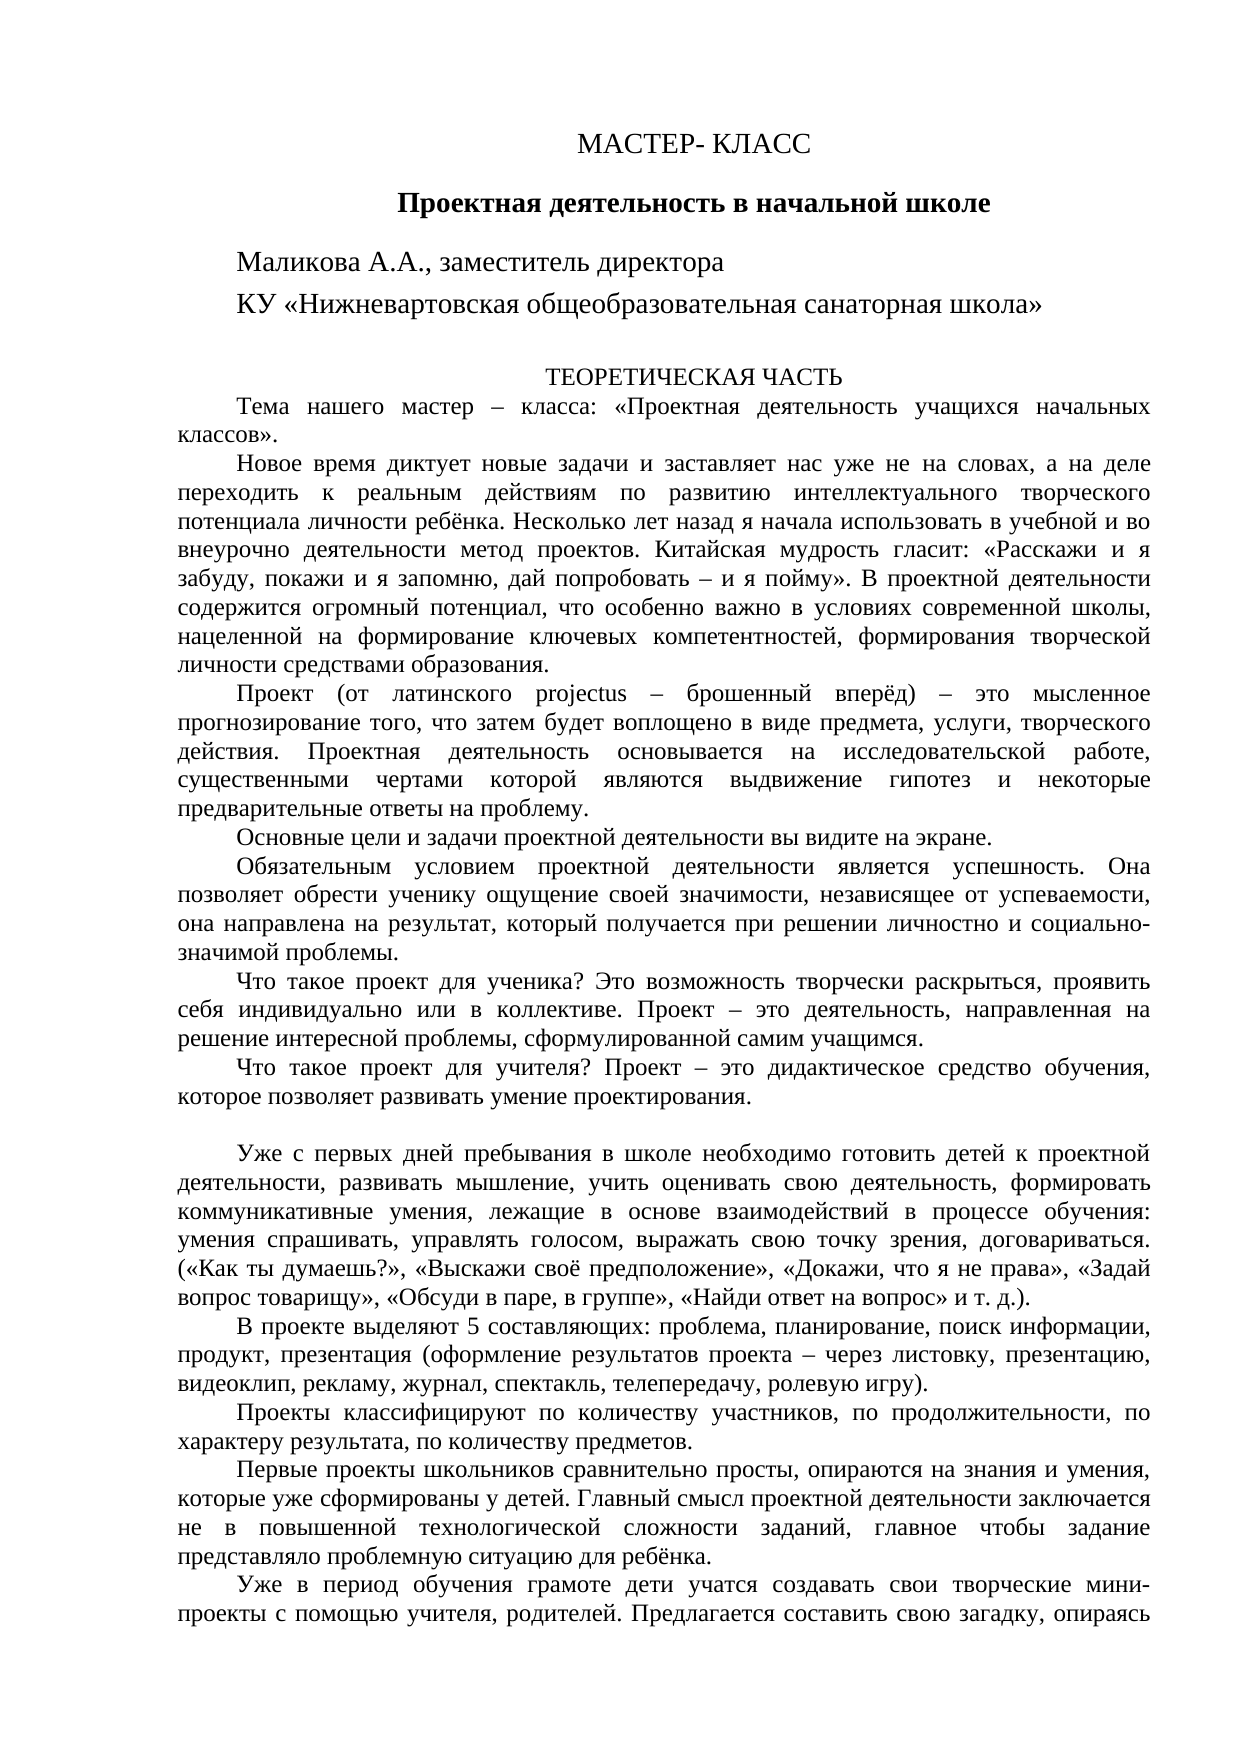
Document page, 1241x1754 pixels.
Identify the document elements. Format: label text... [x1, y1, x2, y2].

text КУ «Нижневартовская общеобразовательная санаторная школа» [177, 286, 1152, 320]
text Основные цели и задачи проектной деятельности вы видите на экране. [177, 822, 1152, 851]
text Маликова А.А., заместитель директора [177, 244, 1152, 278]
text Проект (от латинского projectus – брошенный вперёд) – это мысленное прогнозирование того, что затем будет воплощено в виде предмета, услуги, творческого действия. Проектная деятельность основывается на исследовательской работе, существенными чертами которой являются выдвижение гипотез и некоторые предварительные ответы на проблему. [177, 678, 1152, 822]
text Новое время диктует новые задачи и заставляет нас уже не на словах, а на деле переходить к реальным действиям по развитию интеллектуального творческого потенциала личности ребёнка. Несколько лет назад я начала использовать в учебной и во внеурочно деятельности метод проектов. Китайская мудрость гласит: «Расскажи и я забуду, покажи и я запомню, дай попробовать – и я пойму». В проектной деятельности содержится огромный потенциал, что особенно важно в условиях современной школы, нацеленной на формирование ключевых компетентностей, формирования творческой личности средствами образования. [177, 448, 1152, 678]
text Проекты классифицируют по количеству участников, по продолжительности, по характеру результата, по количеству предметов. [177, 1397, 1152, 1454]
text Проектная деятельность в начальной школе [177, 186, 1152, 219]
text МАСТЕР- КЛАСС [177, 127, 1152, 160]
text Тема нашего мастер – класса: «Проектная деятельность учащихся начальных классов». [177, 391, 1152, 448]
text В проекте выделяют 5 составляющих: проблема, планирование, поиск информации, продукт, презентация (оформление результатов проекта – через листовку, презентацию, видеоклип, рекламу, журнал, спектакль, телепередачу, ролевую игру). [177, 1311, 1152, 1397]
text Обязательным условием проектной деятельности является успешность. Она позволяет обрести ученику ощущение своей значимости, независящее от успеваемости, она направлена на результат, который получается при решении личностно и социально-значимой проблемы. [177, 851, 1152, 966]
text Первые проекты школьников сравнительно просты, опираются на знания и умения, которые уже сформированы у детей. Главный смысл проектной деятельности заключается не в повышенной технологической сложности заданий, главное чтобы задание представляло проблемную ситуацию для ребёнка. [177, 1454, 1152, 1569]
text Что такое проект для ученика? Это возможность творчески раскрыться, проявить себя индивидуально или в коллективе. Проект – это деятельность, направленная на решение интересной проблемы, сформулированной самим учащимся. [177, 966, 1152, 1052]
text Что такое проект для учителя? Проект – это дидактическое средство обучения, которое позволяет развивать умение проектирования. [177, 1052, 1152, 1109]
text Уже с первых дней пребывания в школе необходимо готовить детей к проектной деятельности, развивать мышление, учить оценивать свою деятельность, формировать коммуникативные умения, лежащие в основе взаимодействий в процессе обучения: умения спрашивать, управлять голосом, выражать свою точку зрения, договариваться. («Как ты думаешь?», «Выскажи своё предположение», «Докажи, что я не права», «Задай вопрос товарищу», «Обсуди в паре, в группе», «Найди ответ на вопрос» и т. д.). [177, 1138, 1152, 1311]
text ТЕОРЕТИЧЕСКАЯ ЧАСТЬ [177, 362, 1152, 391]
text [177, 1569, 1152, 1627]
